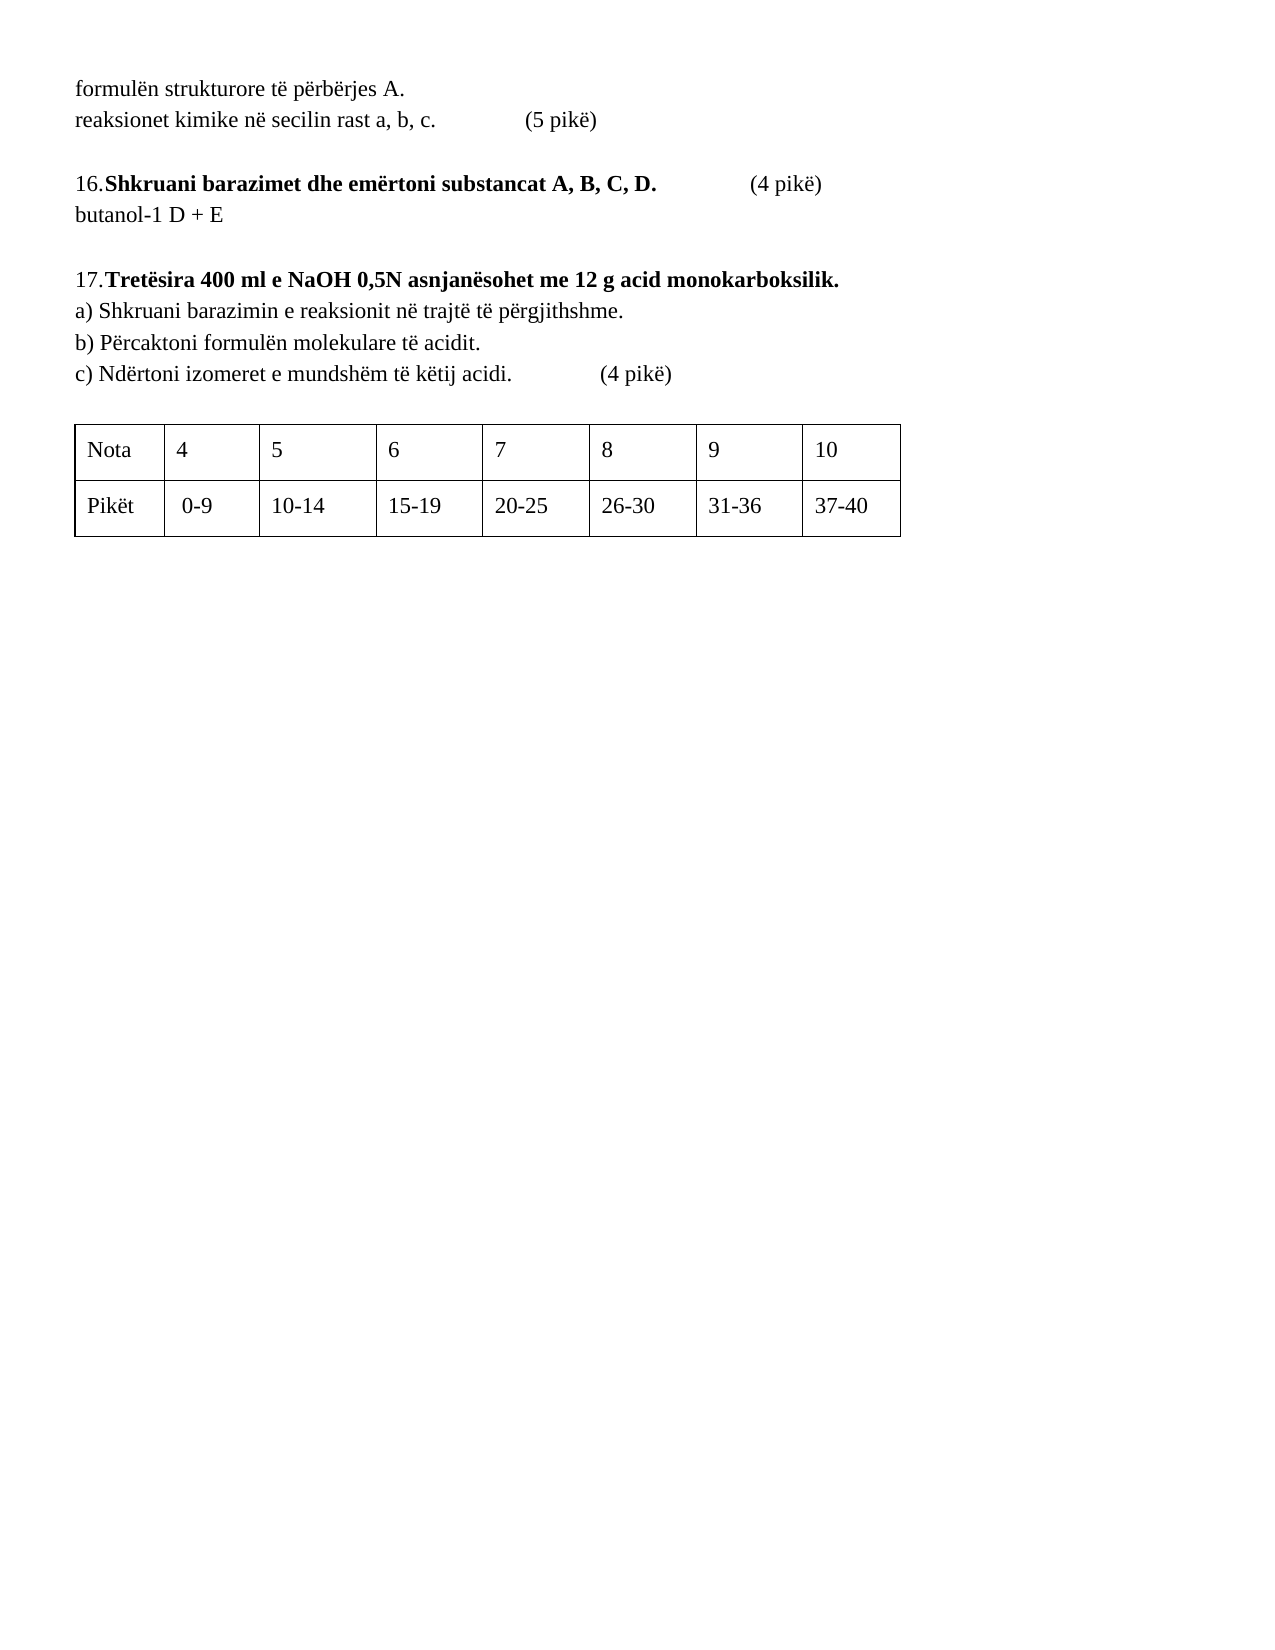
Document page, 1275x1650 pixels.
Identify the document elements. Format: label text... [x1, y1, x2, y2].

text 16. Shkruani barazimet dhe emërtoni substancat A, B, C, D. (4 pikë) [75, 170, 1200, 196]
table_header 5 [260, 425, 376, 480]
table_header 4 [165, 425, 259, 480]
table_header 9 [697, 425, 802, 480]
table_cell 37-40 [803, 481, 900, 536]
table_cell 31-36 [697, 481, 802, 536]
table_cell Pikët [76, 481, 164, 536]
table_cell 26-30 [590, 481, 696, 536]
text b) Përcaktoni formulën molekulare të acidit. [75, 329, 1200, 355]
table_header 10 [803, 425, 900, 480]
table_cell 15-19 [377, 481, 482, 536]
text 17. Tretësira 400 ml e NaOH 0,5N asnjanësohet me 12 g acid monokarboksilik. [75, 266, 1200, 292]
text a) Shkruani barazimin e reaksionit në trajtë të përgjithshme. [75, 297, 1200, 324]
table_header 6 [377, 425, 482, 480]
table_cell 10-14 [260, 481, 376, 536]
text butanol-1 D + E [75, 201, 1200, 228]
table_cell 20-25 [483, 481, 589, 536]
text reaksionet kimike në secilin rast a, b, c. (5 pikë) [75, 107, 1200, 133]
text c) Ndërtoni izomeret e mundshëm të këtij acidi. (4 pikë) [75, 361, 1200, 387]
table_header 8 [590, 425, 696, 480]
table_header Nota [76, 425, 164, 480]
text formulën strukturore të përbërjes A. [75, 75, 1200, 101]
table_cell 0-9 [165, 481, 259, 536]
table_header 7 [483, 425, 589, 480]
